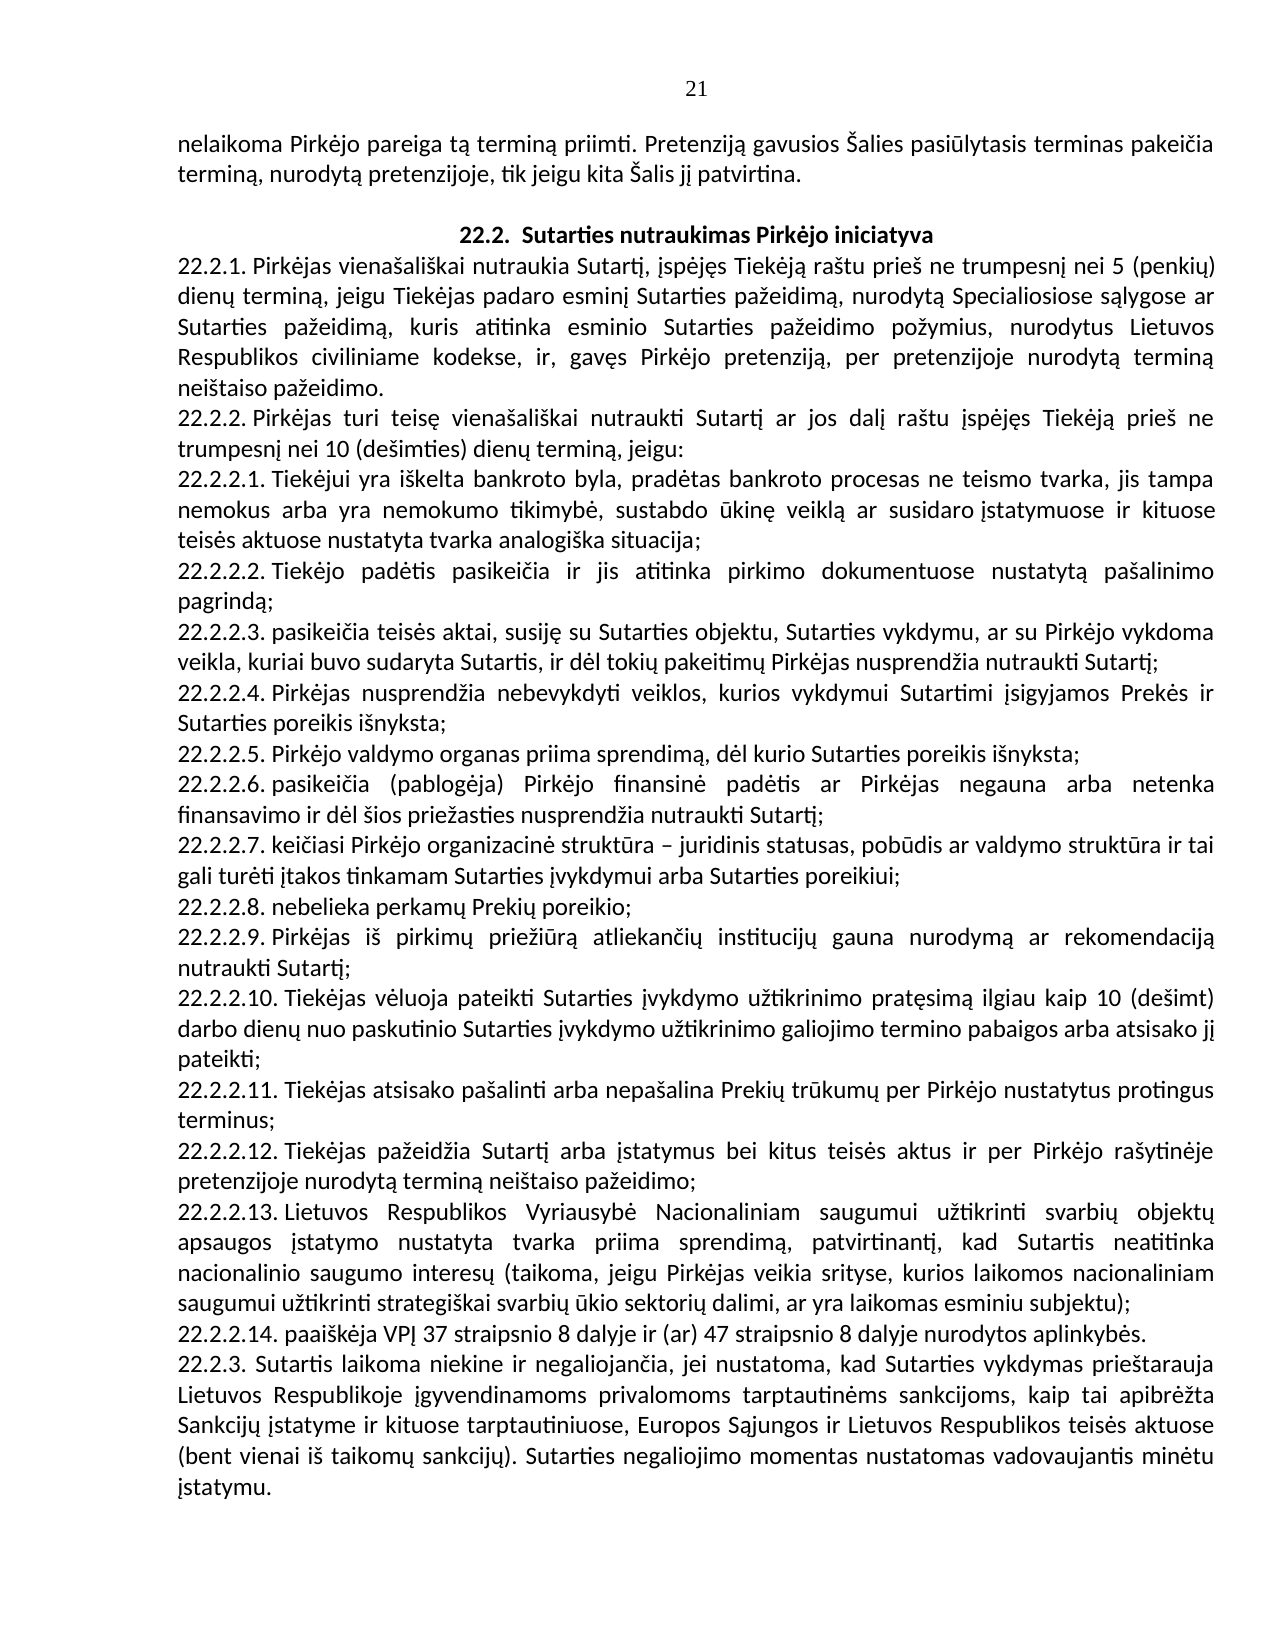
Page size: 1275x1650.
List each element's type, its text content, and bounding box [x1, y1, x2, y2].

text 22.2.2.8. nebelieka perkamų Prekių poreikio; [177, 891, 1216, 921]
text 22.2.2.12. Tiekėjas pažeidžia Sutartį arba įstatymus bei kitus teisės aktus ir per Pirkėjo rašytinėje pretenzijoje nurodytą terminą neištaiso pažeidimo; [177, 1135, 1216, 1196]
text 22.2.2.13. Lietuvos Respublikos Vyriausybė Nacionaliniam saugumui užtikrinti svarbių objektų apsaugos įstatymo nustatyta tvarka priima sprendimą, patvirtinantį, kad Sutartis neatitinka nacionalinio saugumo interesų (taikoma, jeigu Pirkėjas veikia srityse, kurios laikomos nacionaliniam saugumui užtikrinti strategiškai svarbių ūkio sektorių dalimi, ar yra laikomas esminiu subjektu); [177, 1196, 1216, 1318]
text 22.2.2.14. paaiškėja VPĮ 37 straipsnio 8 dalyje ir (ar) 47 straipsnio 8 dalyje nurodytos aplinkybės. [177, 1318, 1216, 1348]
text 22.2.2. Pirkėjas turi teisę vienašališkai nutraukti Sutartį ar jos dalį raštu įspėjęs Tiekėją prieš ne trumpesnį nei 10 (dešimties) dienų terminą, jeigu: [177, 402, 1216, 463]
text 22.2. Sutarties nutraukimas Pirkėjo iniciatyva [177, 219, 1216, 250]
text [177, 128, 1216, 189]
text 22.2.2.1. Tiekėjui yra iškelta bankroto byla, pradėtas bankroto procesas ne teismo tvarka, jis tampa nemokus arba yra nemokumo tikimybė, sustabdo ūkinę veiklą ar susidaro įstatymuose ir kituose teisės aktuose nustatyta tvarka analogiška situacija; [177, 463, 1216, 555]
text 22.2.2.5. Pirkėjo valdymo organas priima sprendimą, dėl kurio Sutarties poreikis išnyksta; [177, 738, 1216, 769]
text 22.2.2.10. Tiekėjas vėluoja pateikti Sutarties įvykdymo užtikrinimo pratęsimą ilgiau kaip 10 (dešimt) darbo dienų nuo paskutinio Sutarties įvykdymo užtikrinimo galiojimo termino pabaigos arba atsisako jį pateikti; [177, 982, 1216, 1074]
text 22.2.2.3. pasikeičia teisės aktai, susiję su Sutarties objektu, Sutarties vykdymu, ar su Pirkėjo vykdoma veikla, kuriai buvo sudaryta Sutartis, ir dėl tokių pakeitimų Pirkėjas nusprendžia nutraukti Sutartį; [177, 616, 1216, 677]
text 22.2.2.2. Tiekėjo padėtis pasikeičia ir jis atitinka pirkimo dokumentuose nustatytą pašalinimo pagrindą; [177, 555, 1216, 616]
text 22.2.2.7. keičiasi Pirkėjo organizacinė struktūra – juridinis statusas, pobūdis ar valdymo struktūra ir tai gali turėti įtakos tinkamam Sutarties įvykdymui arba Sutarties poreikiui; [177, 830, 1216, 891]
text 22.2.2.6. pasikeičia (pablogėja) Pirkėjo finansinė padėtis ar Pirkėjas negauna arba netenka finansavimo ir dėl šios priežasties nusprendžia nutraukti Sutartį; [177, 769, 1216, 830]
text 22.2.2.9. Pirkėjas iš pirkimų priežiūrą atliekančių institucijų gauna nurodymą ar rekomendaciją nutraukti Sutartį; [177, 921, 1216, 982]
text 22.2.2.4. Pirkėjas nusprendžia nebevykdyti veiklos, kurios vykdymui Sutartimi įsigyjamos Prekės ir Sutarties poreikis išnyksta; [177, 677, 1216, 738]
text 22.2.1. Pirkėjas vienašališkai nutraukia Sutartį, įspėjęs Tiekėją raštu prieš ne trumpesnį nei 5 (penkių) dienų terminą, jeigu Tiekėjas padaro esminį Sutarties pažeidimą, nurodytą Specialiosiose sąlygose ar Sutarties pažeidimą, kuris atitinka esminio Sutarties pažeidimo požymius, nurodytus Lietuvos Respublikos civiliniame kodekse, ir, gavęs Pirkėjo pretenziją, per pretenzijoje nurodytą terminą neištaiso pažeidimo. [177, 250, 1216, 402]
text 22.2.3. Sutartis laikoma niekine ir negaliojančia, jei nustatoma, kad Sutarties vykdymas prieštarauja Lietuvos Respublikoje įgyvendinamoms privalomoms tarptautinėms sankcijoms, kaip tai apibrėžta Sankcijų įstatyme ir kituose tarptautiniuose, Europos Sąjungos ir Lietuvos Respublikos teisės aktuose (bent vienai iš taikomų sankcijų). Sutarties negaliojimo momentas nustatomas vadovaujantis minėtu įstatymu. [177, 1348, 1216, 1501]
text 22.2.2.11. Tiekėjas atsisako pašalinti arba nepašalina Prekių trūkumų per Pirkėjo nustatytus protingus terminus; [177, 1074, 1216, 1135]
